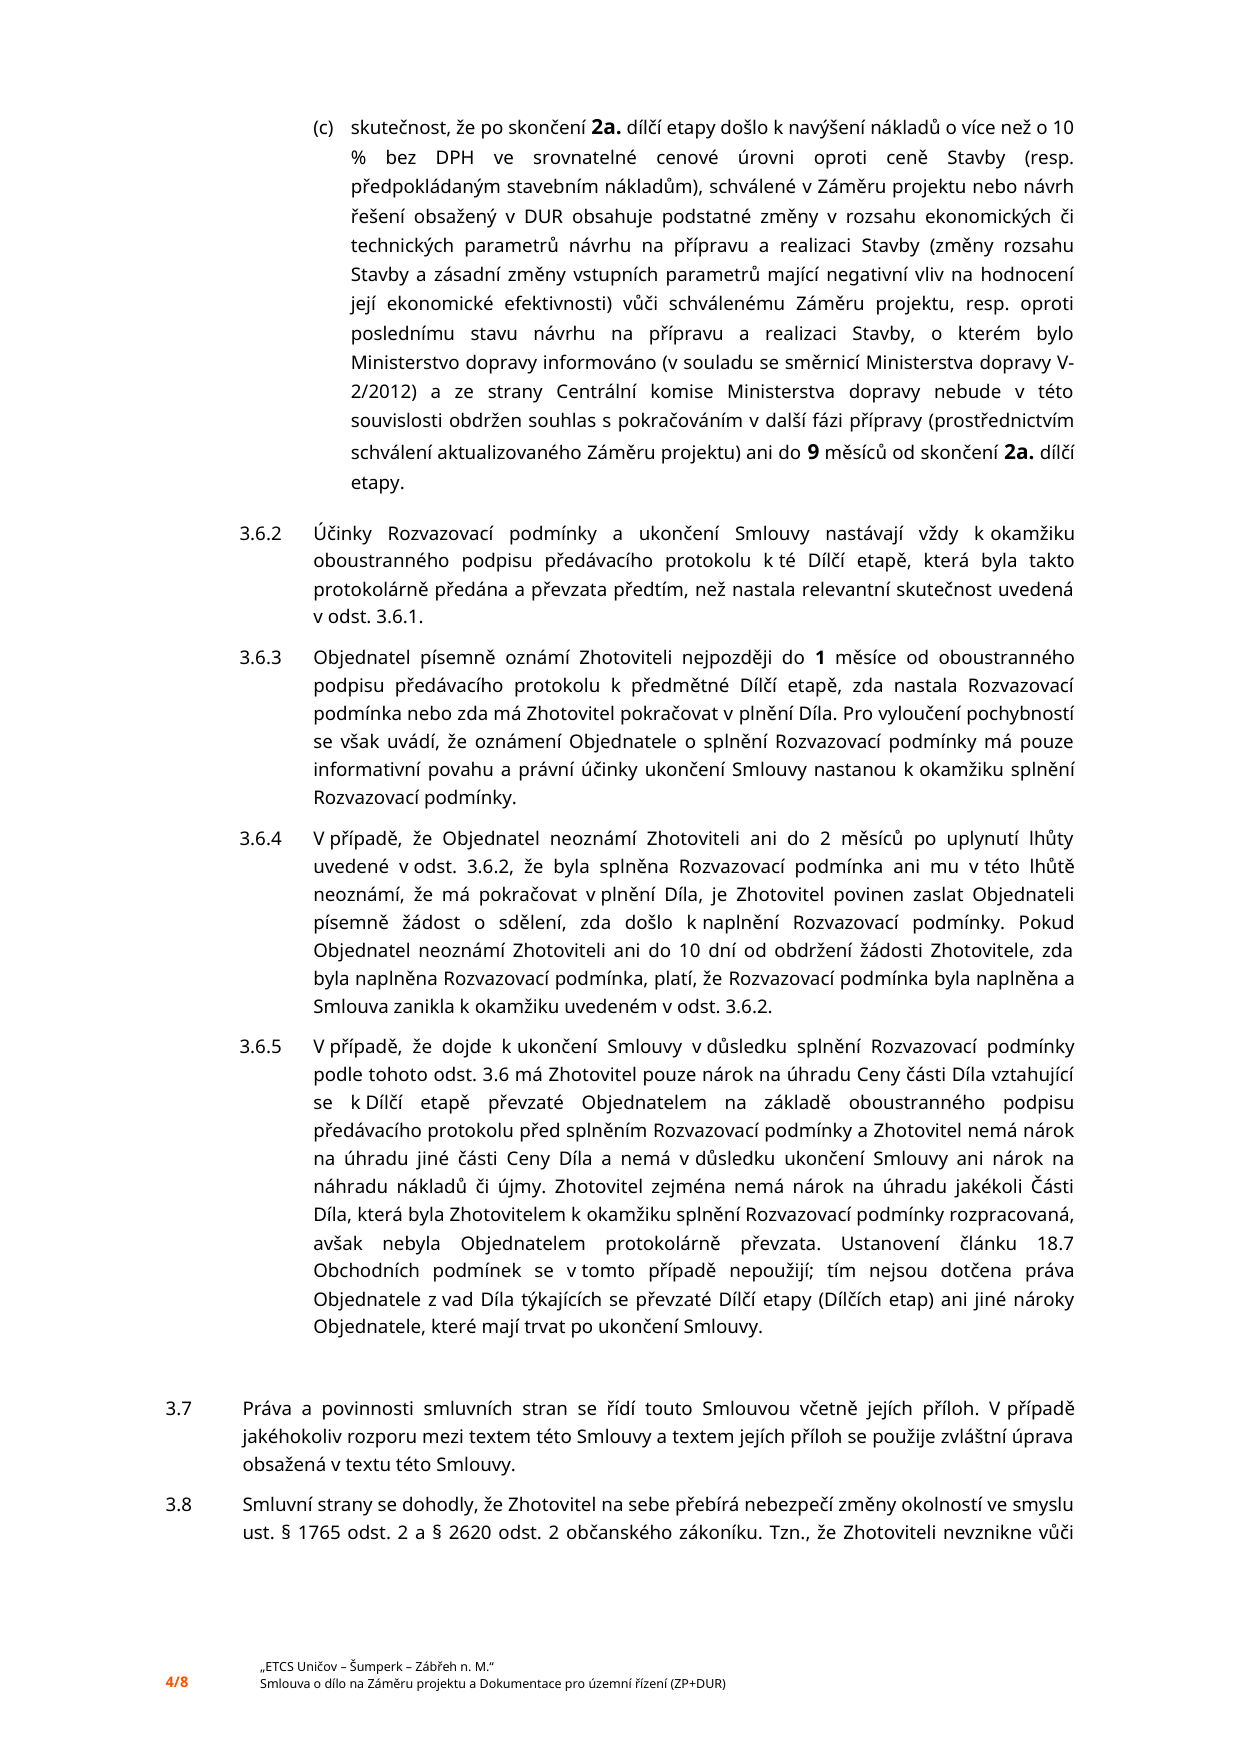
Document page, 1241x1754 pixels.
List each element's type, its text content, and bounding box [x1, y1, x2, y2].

text Účinky Rozvazovací podmínky a ukončení Smlouvy nastávají vždy k okamžiku oboustranného podpisu předávacího protokolu k té Dílčí etapě, která byla takto protokolárně předána a převzata předtím, než nastala relevantní skutečnost uvedená v odst. 3.6.1. [239, 520, 1075, 629]
text Objednatel písemně oznámí Zhotoviteli nejpozději do 1 měsíce od oboustranného podpisu předávacího protokolu k předmětné Dílčí etapě, zda nastala Rozvazovací podmínka nebo zda má Zhotovitel pokračovat v plnění Díla. Pro vyloučení pochybností se však uvádí, že oznámení Objednatele o splnění Rozvazovací podmínky má pouze informativní povahu a právní účinky ukončení Smlouvy nastanou k okamžiku splnění Rozvazovací podmínky. [239, 644, 1075, 810]
list skutečnost, že po skončení 2a. dílčí etapy došlo k navýšení nákladů o více než o 10 % bez DPH ve srovnatelné cenové úrovni oproti ceně Stavby (resp. předpokládaným stavebním nákladům), schválené v Záměru projektu nebo návrh řešení obsažený v DUR obsahuje podstatné změny v rozsahu ekonomických či technických parametrů návrhu na přípravu a realizaci Stavby (změny rozsahu Stavby a zásadní změny vstupních parametrů mající negativní vliv na hodnocení její ekonomické efektivnosti) vůči schválenému Záměru projektu, resp. oproti poslednímu stavu návrhu na přípravu a realizaci Stavby, o kterém bylo Ministerstvo dopravy informováno (v souladu se směrnicí Ministerstva dopravy V-2/2012) a ze strany Centrální komise Ministerstva dopravy nebude v této souvislosti obdržen souhlas s pokračováním v další fázi přípravy (prostřednictvím schválení aktualizovaného Záměru projektu) ani do 9 měsíců od skončení 2a. dílčí etapy. [313, 112, 1075, 495]
text V případě, že dojde k ukončení Smlouvy v důsledku splnění Rozvazovací podmínky podle tohoto odst. 3.6 má Zhotovitel pouze nárok na úhradu Ceny části Díla vztahující se k Dílčí etapě převzaté Objednatelem na základě oboustranného podpisu předávacího protokolu před splněním Rozvazovací podmínky a Zhotovitel nemá nárok na úhradu jiné části Ceny Díla a nemá v důsledku ukončení Smlouvy ani nárok na náhradu nákladů či újmy. Zhotovitel zejména nemá nárok na úhradu jakékoli Části Díla, která byla Zhotovitelem k okamžiku splnění Rozvazovací podmínky rozpracovaná, avšak nebyla Objednatelem protokolárně převzata. Ustanovení článku 18.7 Obchodních podmínek se v tomto případě nepoužijí; tím nejsou dotčena práva Objednatele z vad Díla týkajících se převzaté Dílčí etapy (Dílčích etap) ani jiné nároky Objednatele, které mají trvat po ukončení Smlouvy. [239, 1034, 1075, 1339]
text V případě, že Objednatel neoznámí Zhotoviteli ani do 2 měsíců po uplynutí lhůty uvedené v odst. 3.6.2, že byla splněna Rozvazovací podmínka ani mu v této lhůtě neoznámí, že má pokračovat v plnění Díla, je Zhotovitel povinen zaslat Objednateli písemně žádost o sdělení, zda došlo k naplnění Rozvazovací podmínky. Pokud Objednatel neoznámí Zhotoviteli ani do 10 dní od obdržení žádosti Zhotovitele, zda byla naplněna Rozvazovací podmínka, platí, že Rozvazovací podmínka byla naplněna a Smlouva zanikla k okamžiku uvedeném v odst. 3.6.2. [239, 825, 1075, 1019]
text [165, 1491, 1075, 1545]
text Práva a povinnosti smluvních stran se řídí touto Smlouvou včetně jejích příloh. V případě jakéhokoliv rozporu mezi textem této Smlouvy a textem jejích příloh se použije zvláštní úprava obsažená v textu této Smlouvy. [165, 1395, 1075, 1476]
